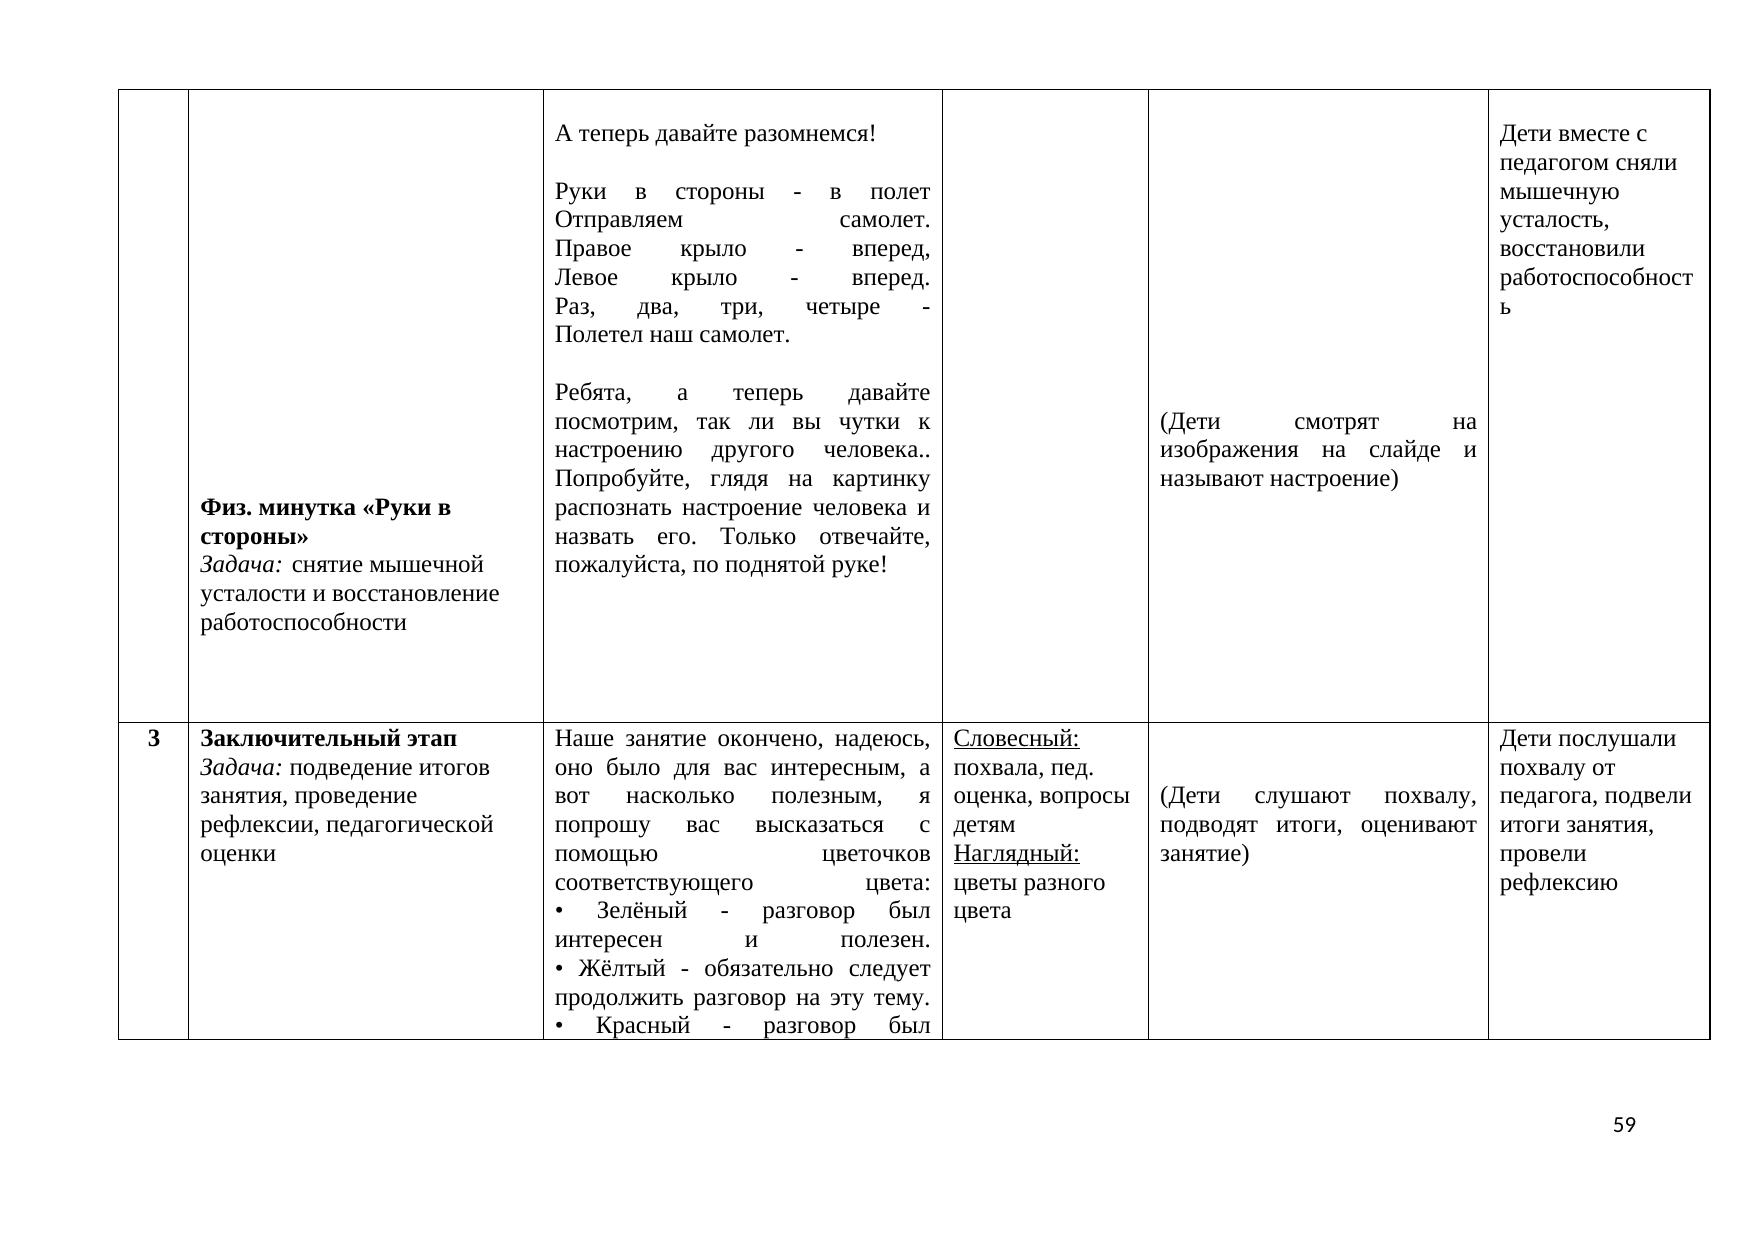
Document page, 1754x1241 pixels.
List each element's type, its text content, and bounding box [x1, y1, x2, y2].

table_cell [1149, 90, 1488, 722]
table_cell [1489, 90, 1709, 722]
table_cell 2 [119, 90, 188, 722]
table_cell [1489, 723, 1709, 1039]
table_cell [189, 723, 543, 1039]
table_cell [943, 90, 1148, 722]
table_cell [943, 723, 1148, 1039]
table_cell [544, 90, 942, 722]
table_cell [189, 90, 543, 722]
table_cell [1149, 723, 1488, 1039]
table_cell 3 [119, 723, 188, 1039]
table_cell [544, 723, 942, 1039]
